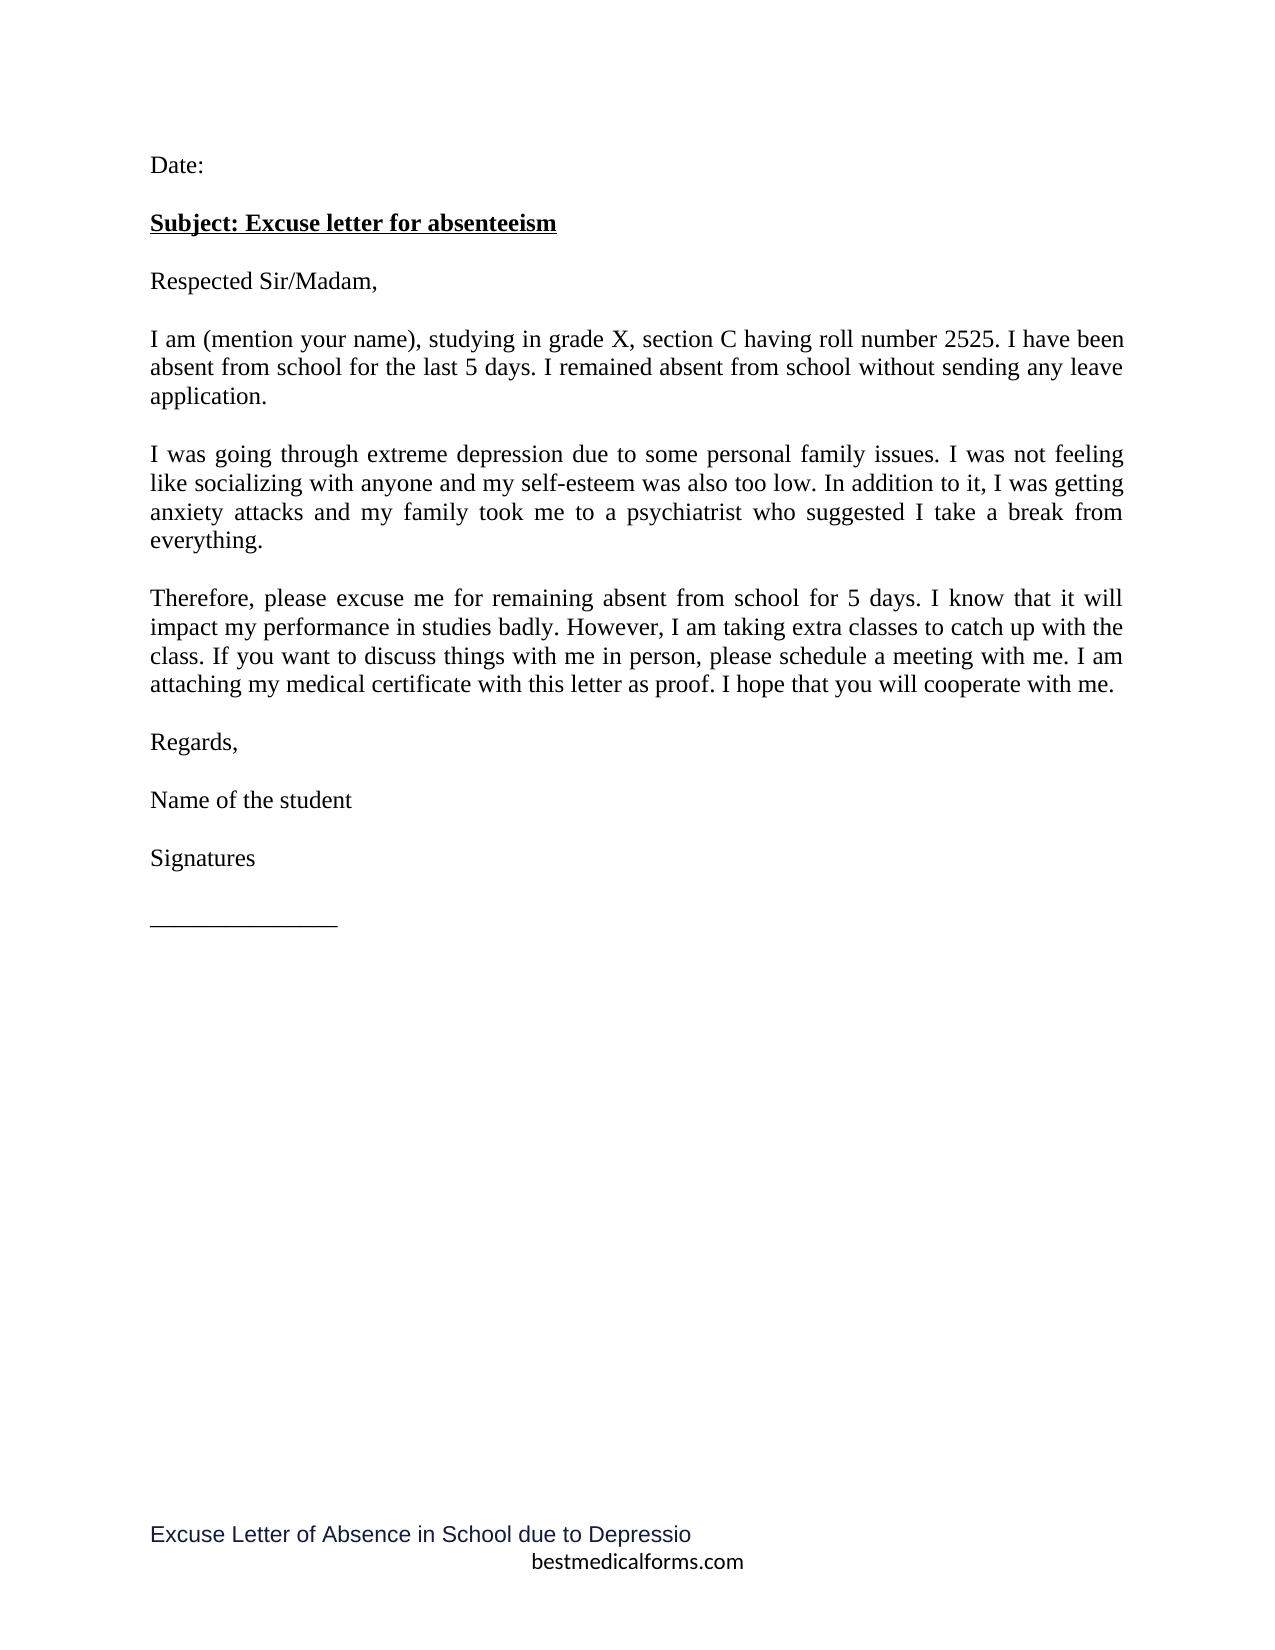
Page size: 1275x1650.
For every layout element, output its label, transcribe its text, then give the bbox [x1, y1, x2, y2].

text Therefore, please excuse me for remaining absent from school for 5 days. I know that it will impact my performance in studies badly. However, I am taking extra classes to catch up with the class. If you want to discuss things with me in person, please schedule a meeting with me. I am attaching my medical certificate with this letter as proof. I hope that you will cooperate with me. [150, 583, 1125, 698]
text Subject: Excuse letter for absenteeism [150, 208, 1125, 237]
text _______________ [150, 901, 1125, 930]
text I was going through extreme depression due to some personal family issues. I was not feeling like socializing with anyone and my self-esteem was also too low. In addition to it, I was getting anxiety attacks and my family took me to a psychiatrist who suggested I take a break from everything. [150, 439, 1125, 554]
text Regards, [150, 727, 1125, 756]
text Name of the student [150, 785, 1125, 814]
text I am (mention your name), studying in grade X, section C having roll number 2525. I have been absent from school for the last 5 days. I remained absent from school without sending any leave application. [150, 324, 1125, 410]
text Signatures [150, 843, 1125, 872]
text Date: [150, 150, 1125, 179]
text Respected Sir/Madam, [150, 266, 1125, 294]
